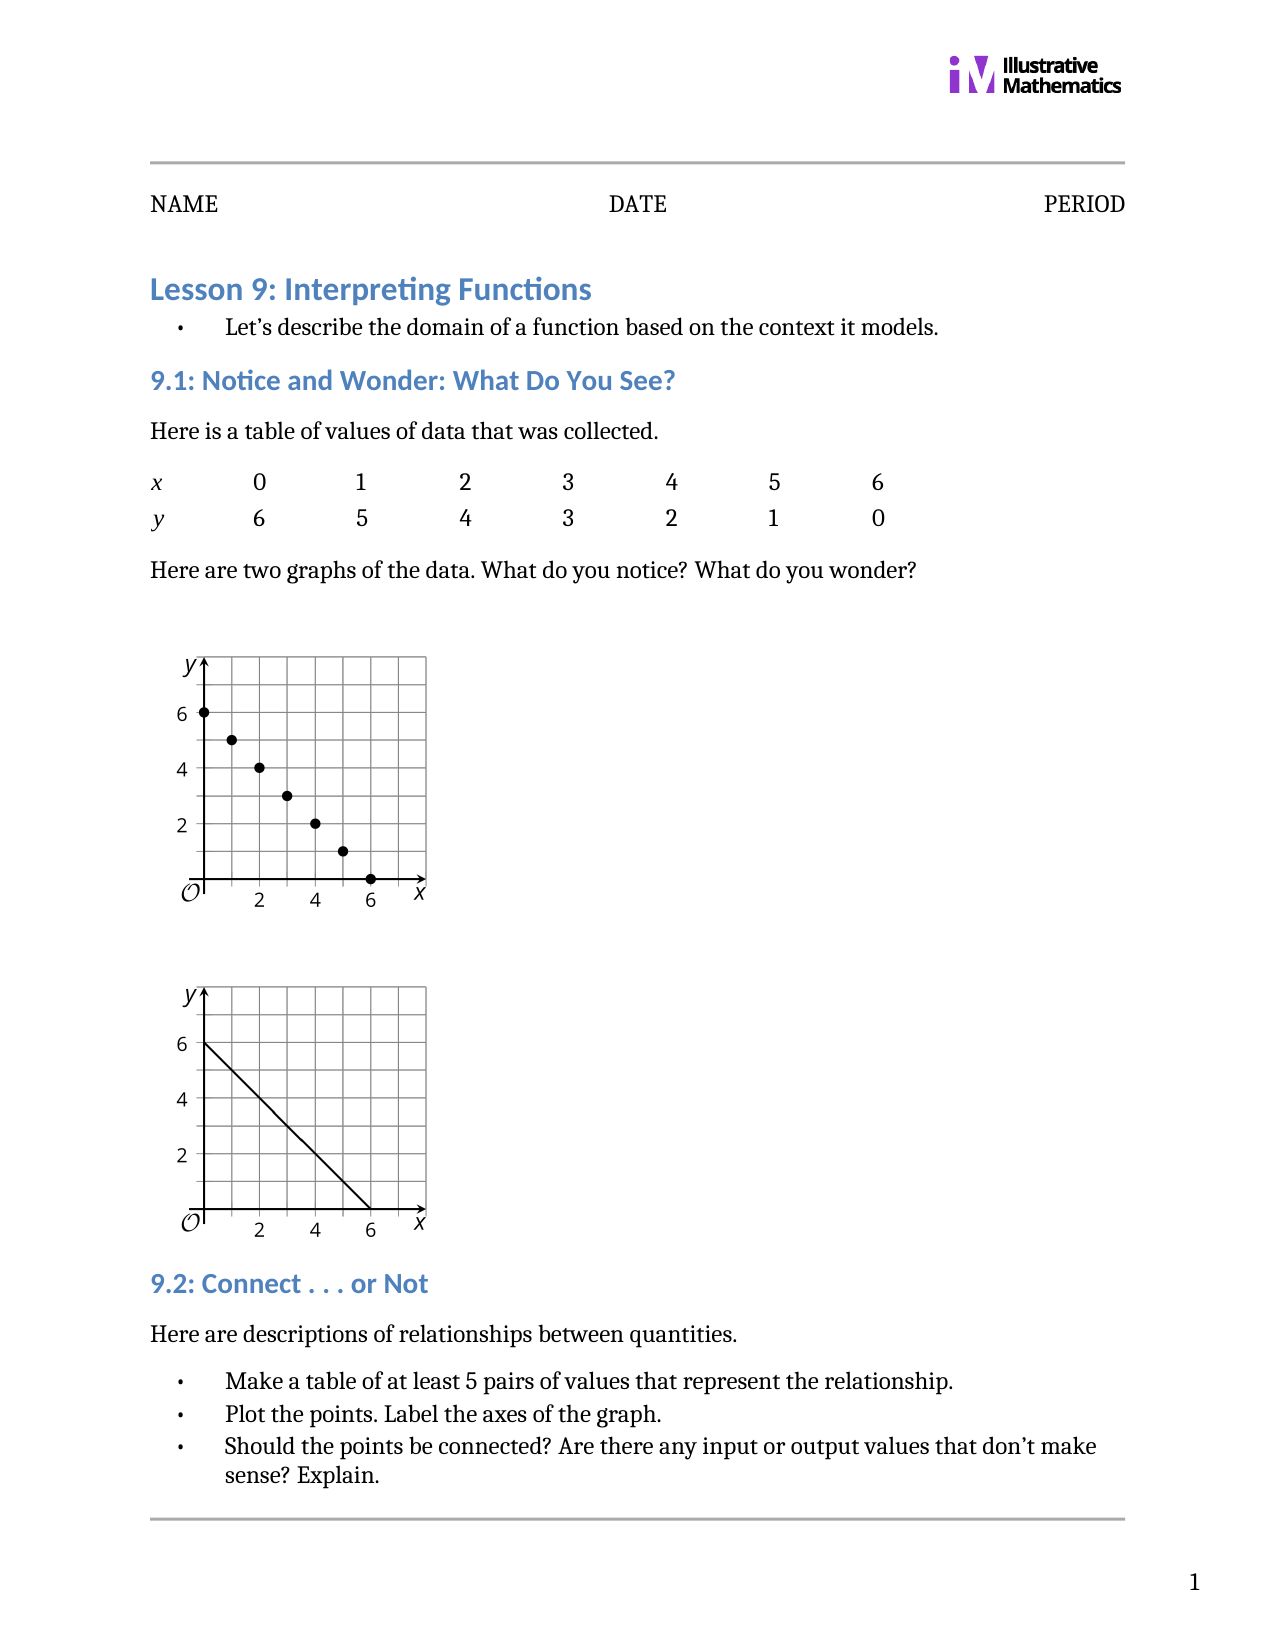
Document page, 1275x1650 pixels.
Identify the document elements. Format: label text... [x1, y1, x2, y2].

table_cell 4 [448, 501, 551, 537]
table_header [139, 464, 242, 501]
table_header 4 [654, 464, 757, 501]
table_header 5 [758, 464, 861, 501]
subtitle 9.1: Notice and Wonder: What Do You See? [150, 362, 1125, 398]
list Plot the points. Label the axes of the graph. [175, 1399, 1125, 1428]
list Let’s describe the domain of a function based on the context it models. [175, 313, 1125, 342]
table_header 6 [861, 464, 964, 501]
table_header 1 [345, 464, 448, 501]
text Here are descriptions of relationships between quantities. [150, 1319, 1125, 1348]
text Here is a table of values of data that was collected. [150, 417, 1125, 446]
subtitle 9.2: Connect . . . or Not [150, 1265, 1125, 1301]
table_cell [139, 501, 242, 537]
table_cell 3 [551, 501, 654, 537]
list Make a table of at least 5 pairs of values that represent the relationship. [175, 1367, 1125, 1396]
text Here are two graphs of the data. What do you notice? What do you wonder? [150, 556, 1125, 584]
table_cell 1 [758, 501, 861, 537]
table_header 0 [242, 464, 345, 501]
table_cell 5 [345, 501, 448, 537]
table_header 3 [551, 464, 654, 501]
table_cell 6 [242, 501, 345, 537]
picture [949, 55, 1121, 93]
picture [168, 650, 434, 915]
subtitle Lesson 9: Interpreting Functions [150, 268, 1125, 309]
table_header 2 [448, 464, 551, 501]
picture [168, 980, 434, 1245]
list Should the points be connected? Are there any input or output values that don’t make sense? Explain. [175, 1432, 1125, 1489]
table_cell 2 [654, 501, 757, 537]
table_cell 0 [861, 501, 964, 537]
